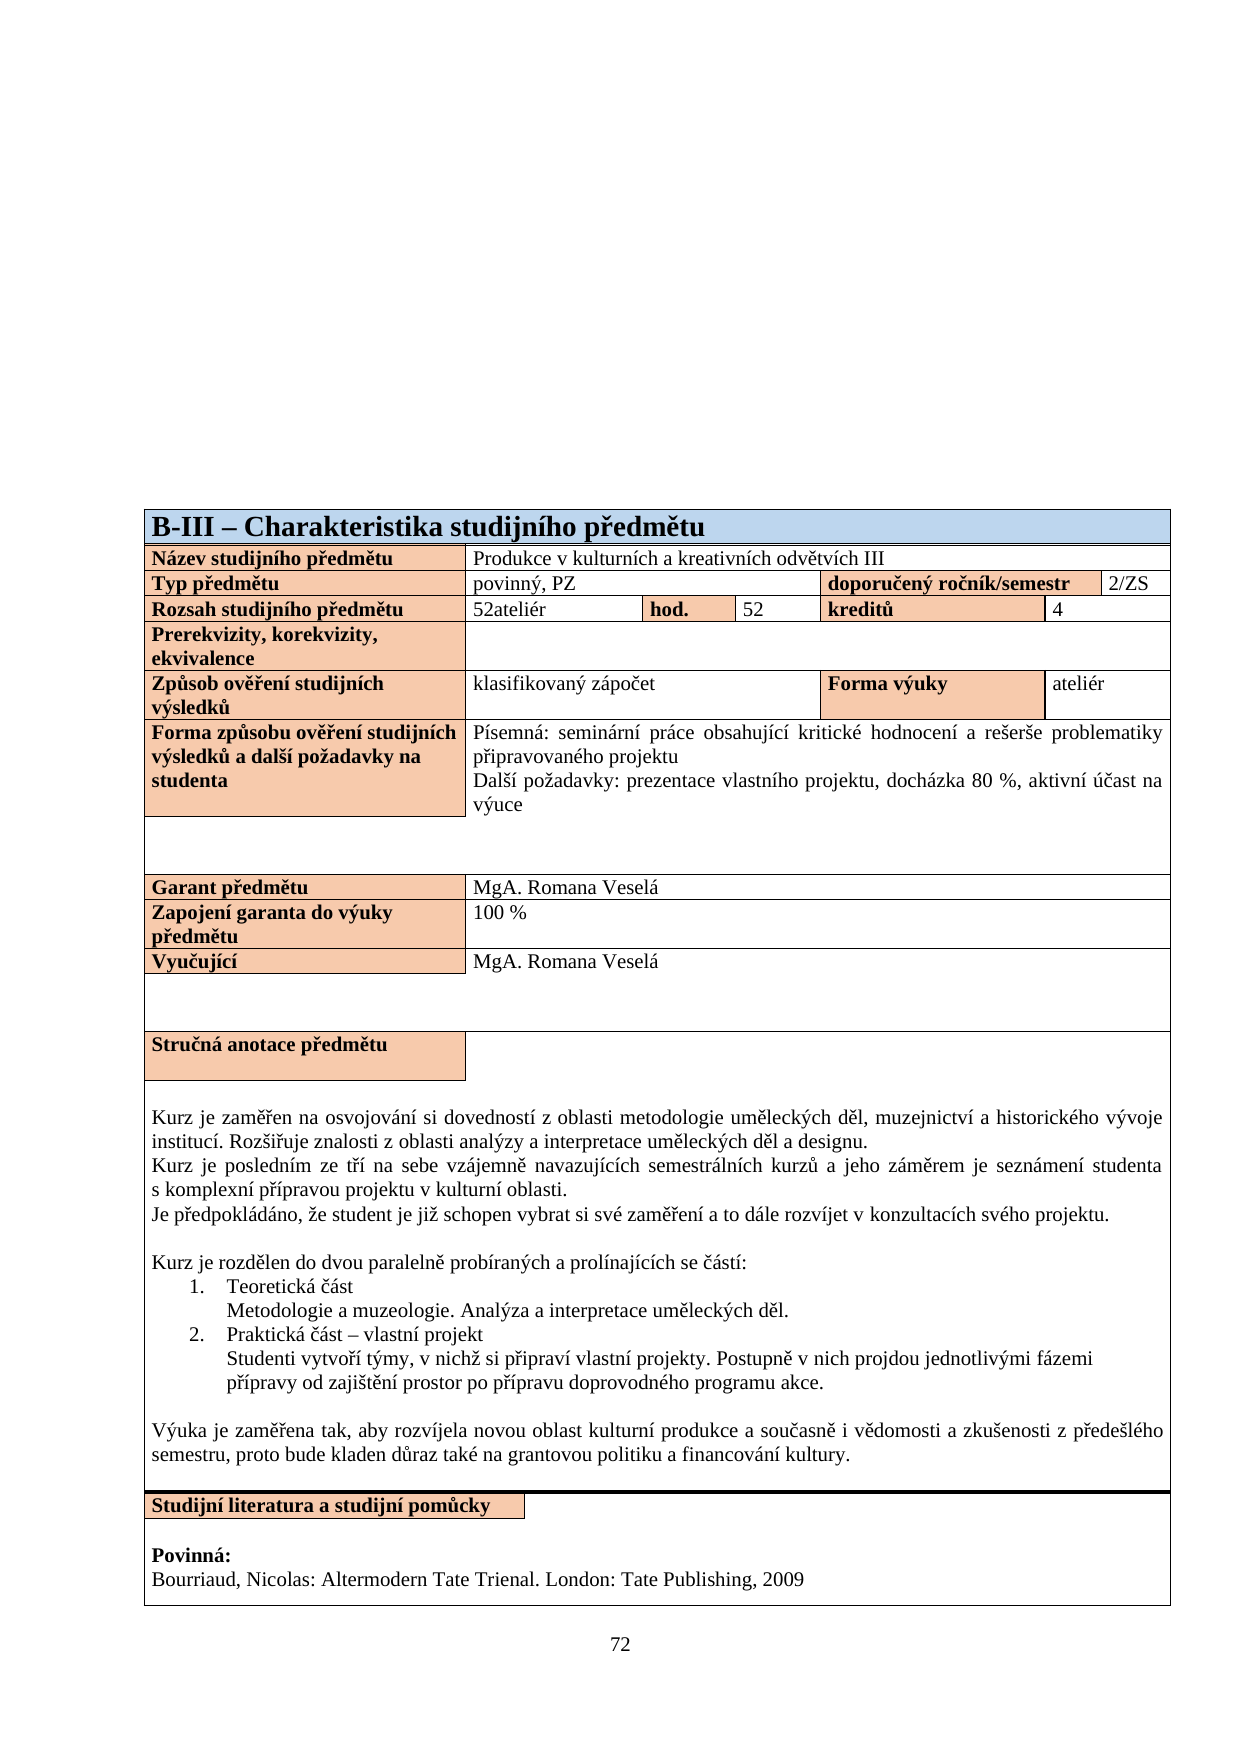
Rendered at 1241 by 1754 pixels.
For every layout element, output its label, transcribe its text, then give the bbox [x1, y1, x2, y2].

table_cell 52ateliér [466, 596, 642, 621]
table_cell ateliér [1046, 671, 1170, 719]
table_cell [466, 622, 1170, 670]
table_cell [145, 973, 1170, 1031]
table_cell Stručná anotace předmětu [145, 1032, 465, 1080]
table_header B-III – Charakteristika studijního předmětu [145, 510, 1170, 543]
table_cell 4 [1046, 596, 1170, 621]
table_cell Způsob ověření studijních výsledků [145, 671, 465, 719]
table_cell Garant předmětu [145, 875, 465, 899]
table_cell Zapojení garanta do výuky předmětu [145, 900, 465, 948]
table_cell 52 [736, 596, 820, 621]
table_cell Prerekvizity, korekvizity, ekvivalence [145, 622, 465, 670]
table_cell Forma výuky [821, 671, 1044, 719]
table_cell Forma způsobu ověření studijních výsledků a další požadavky na studenta [145, 720, 465, 816]
table_cell Kurz je zaměřen na osvojování si dovedností z oblasti metodologie uměleckých děl, muzejnictví a historického vývoje institucí. Rozšiřuje znalosti z oblasti analýzy a interpretace uměleckých děl a designu. Kurz je posledním ze tří na sebe vzájemně navazujících semestrálních kurzů a jeho záměrem je seznámení studenta s komplexní přípravou projektu v kulturní oblasti. Je předpokládáno, že student je již schopen vybrat si své zaměření a to dále rozvíjet v konzultacích svého projektu. Kurz je rozdělen do dvou paralelně probíraných a prolínajících se částí: Teoretická část Metodologie a muzeologie. Analýza a interpretace uměleckých děl. Praktická část – vlastní projekt Studenti vytvoří týmy, v nichž si připraví vlastní projekty. Postupně v nich projdou jednotlivými fázemi přípravy od zajištění prostor po přípravu doprovodného programu akce. Výuka je zaměřena tak, aby rozvíjela novou oblast kulturní produkce a současně i vědomosti a zkušenosti z předešlého semestru, proto bude kladen důraz také na grantovou politiku a financování kultury. [145, 1080, 1170, 1490]
table_cell Vyučující [145, 949, 465, 973]
table_cell Rozsah studijního předmětu [145, 596, 465, 621]
table_cell klasifikovaný zápočet [466, 671, 820, 719]
table_cell kreditů [821, 596, 1044, 621]
table_cell [525, 1494, 1170, 1518]
table_cell MgA. Romana Veselá [466, 875, 1170, 899]
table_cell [145, 1518, 1170, 1605]
table_cell 2/ZS [1102, 571, 1170, 595]
table_cell Studijní literatura a studijní pomůcky [145, 1494, 524, 1518]
table_cell [145, 816, 1170, 874]
table_cell 100 % [466, 900, 1170, 948]
table_cell povinný, PZ [466, 571, 820, 595]
table_cell hod. [643, 596, 735, 621]
table_cell [466, 1032, 1170, 1080]
table_cell Písemná: seminární práce obsahující kritické hodnocení a rešerše problematiky připravovaného projektu Další požadavky: prezentace vlastního projektu, docházka 80 %, aktivní účast na výuce [466, 720, 1170, 816]
table_cell Produkce v kulturních a kreativních odvětvích III [466, 546, 1170, 570]
table_cell Typ předmětu [145, 571, 465, 595]
table_cell MgA. Romana Veselá [466, 949, 1170, 973]
table_cell doporučený ročník/semestr [821, 571, 1101, 595]
table_cell Název studijního předmětu [145, 546, 465, 570]
